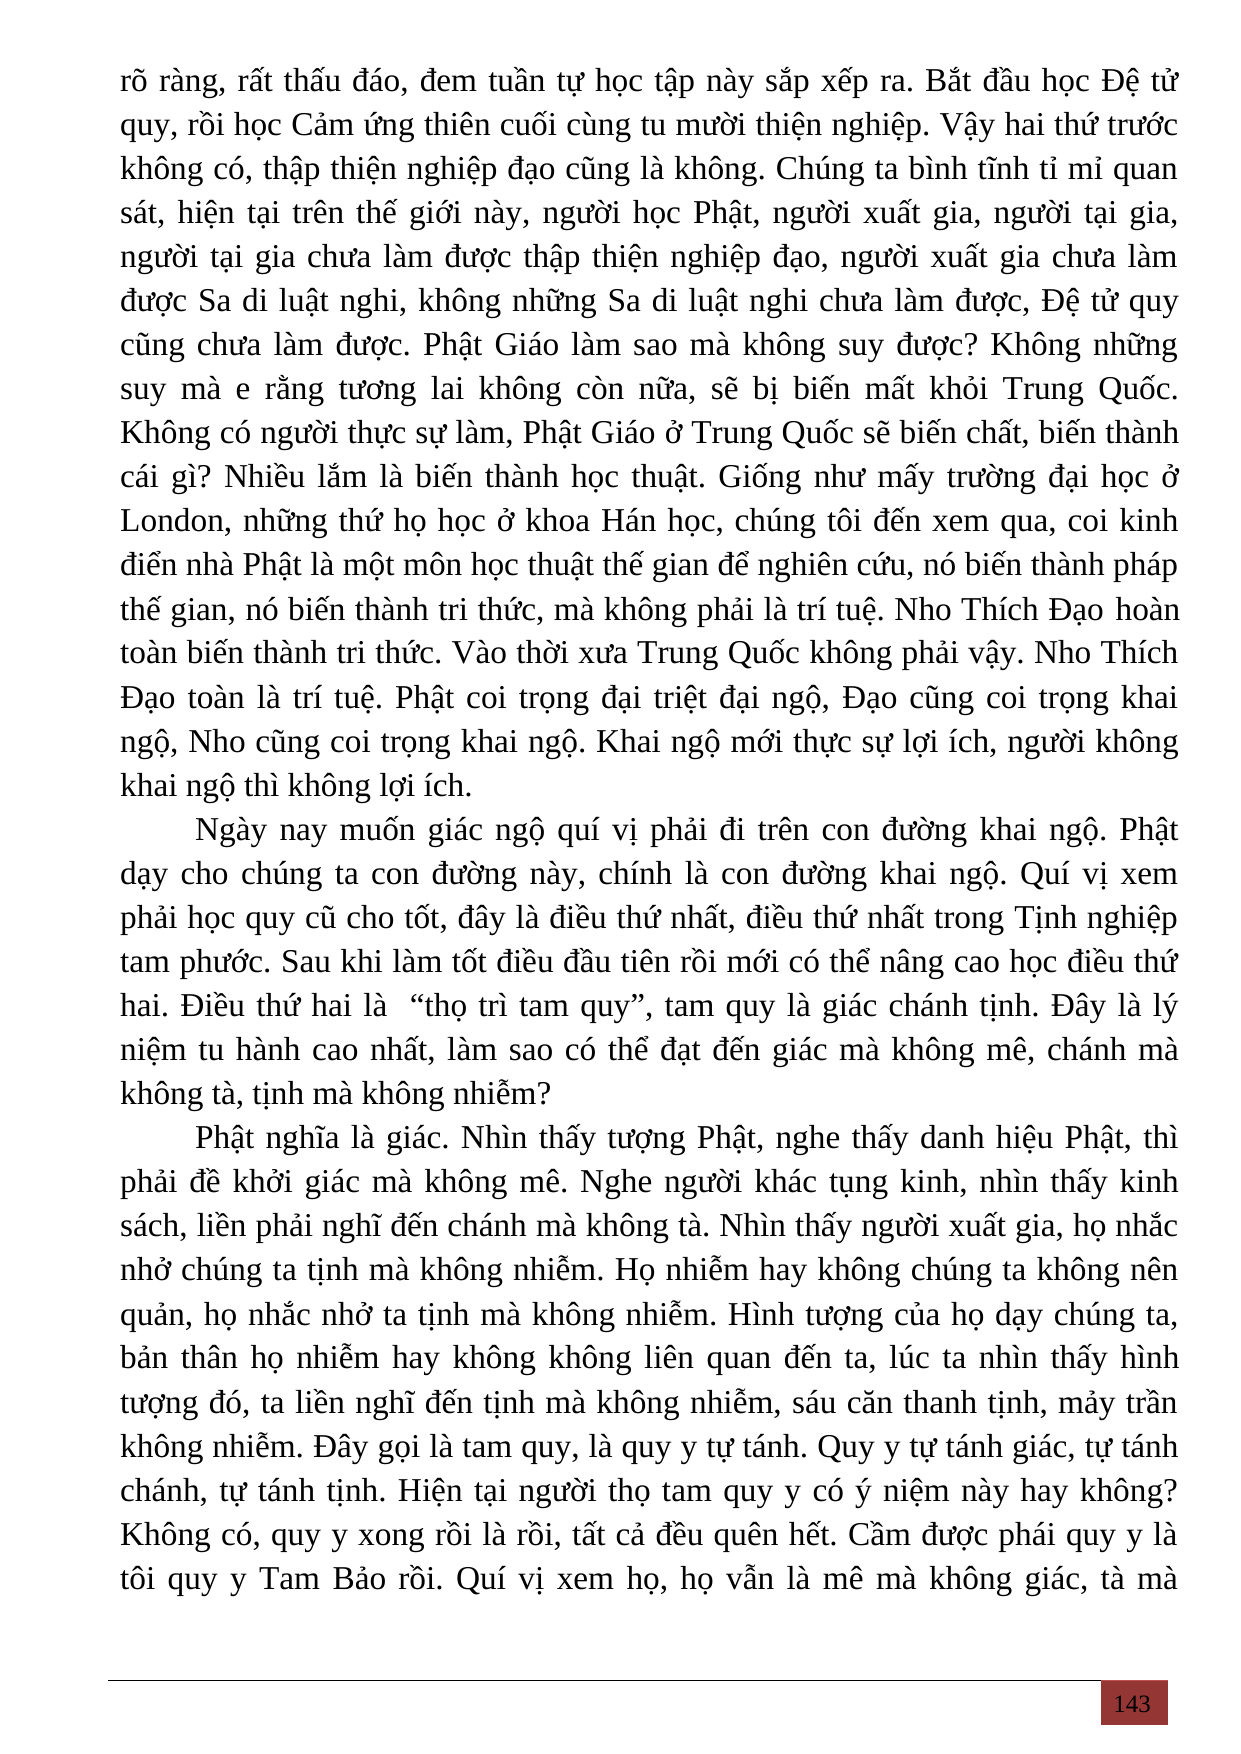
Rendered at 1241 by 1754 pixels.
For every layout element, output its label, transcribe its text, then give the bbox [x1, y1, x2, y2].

text Ngày nay muốn giác ngộ quí vị phải đi trên con đường khai ngộ. Phật dạy cho chúng ta con đường này, chính là con đường khai ngộ. Quí vị xem phải học quy cũ cho tốt, đây là điều thứ nhất, điều thứ nhất trong Tịnh nghiệp tam phước. Sau khi làm tốt điều đầu tiên rồi mới có thể nâng cao học điều thứ hai. Điều thứ hai là “thọ trì tam quy”, tam quy là giác chánh tịnh. Đây là lý niệm tu hành cao nhất, làm sao có thể đạt đến giác mà không mê, chánh mà không tà, tịnh mà không nhiễm? [120, 809, 1180, 1112]
